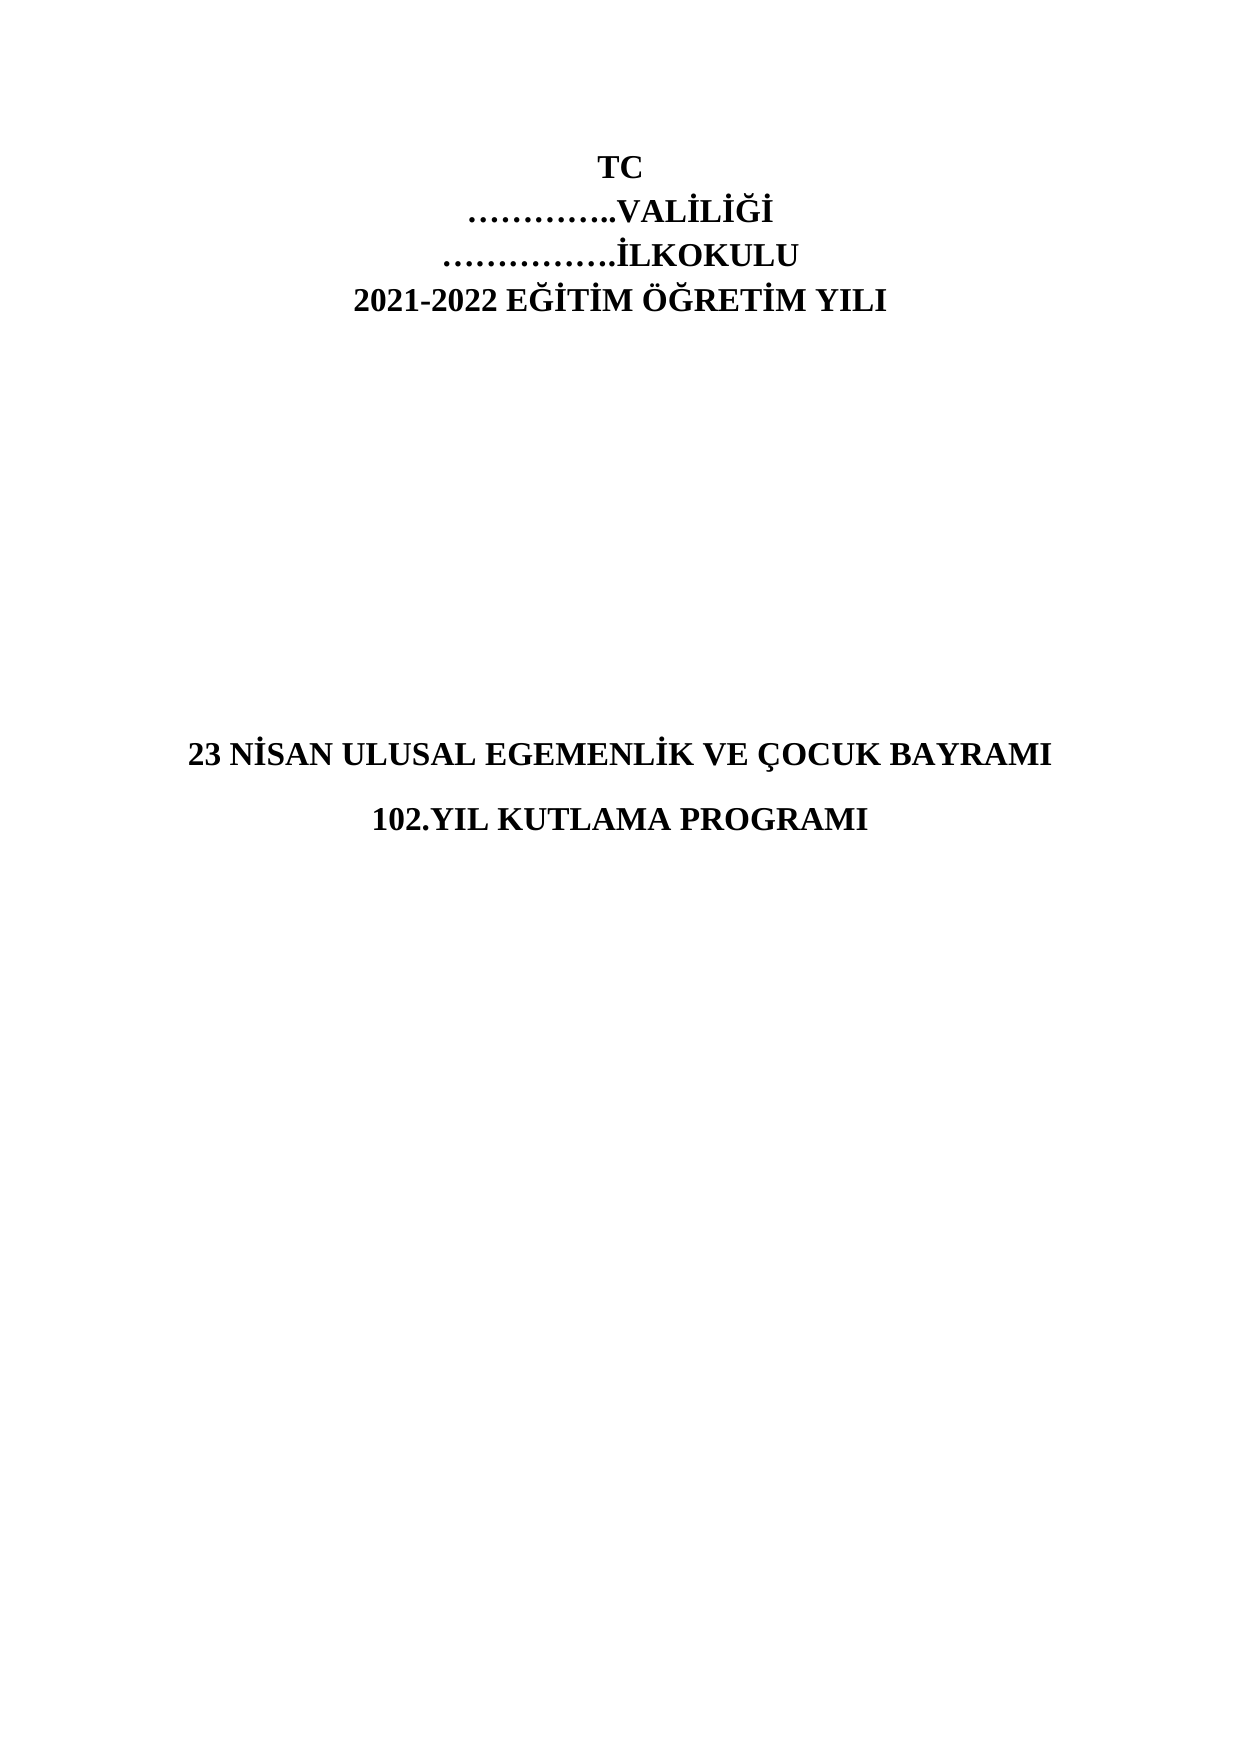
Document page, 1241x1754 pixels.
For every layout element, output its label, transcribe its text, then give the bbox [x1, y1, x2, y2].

text TC [148, 148, 1093, 186]
text …………..VALİLİĞİ [148, 192, 1093, 230]
text 102.YIL KUTLAMA PROGRAMI [148, 799, 1093, 837]
text …………….İLKOKULU [148, 236, 1093, 274]
text 2021-2022 EĞİTİM ÖĞRETİM YILI [148, 280, 1093, 318]
text 23 NİSAN ULUSAL EGEMENLİK VE ÇOCUK BAYRAMI [148, 734, 1093, 772]
